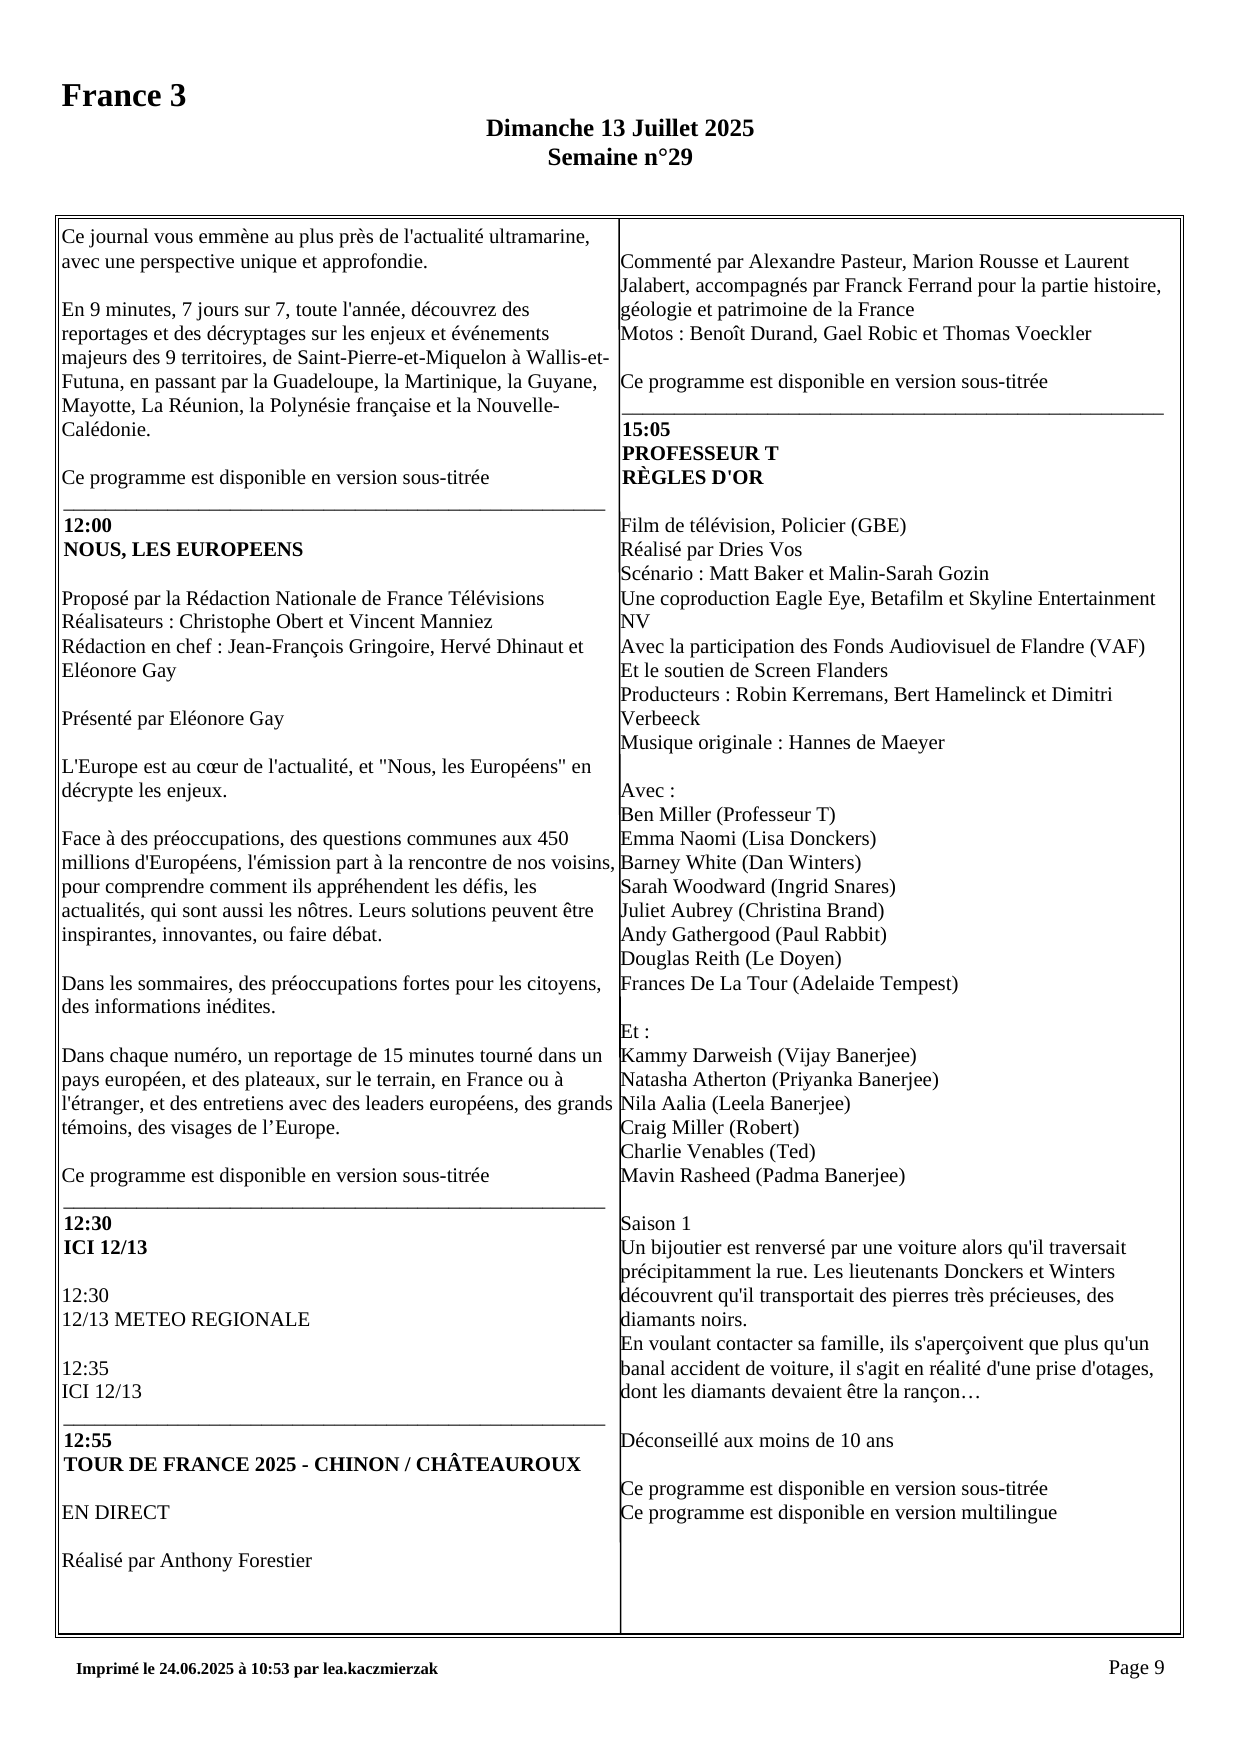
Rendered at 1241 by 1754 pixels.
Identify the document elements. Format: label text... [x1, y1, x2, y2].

text ____________________________________________________ [63, 1403, 620, 1428]
text ____________________________________________________ [63, 1187, 620, 1211]
text Ce programme est disponible en version sous-titrée [620, 1476, 1179, 1500]
text ____________________________________________________ [63, 489, 620, 513]
text Ce programme est disponible en version sous-titrée [61, 1163, 620, 1187]
text 15:05 [622, 417, 1179, 441]
text 12:55 [63, 1428, 620, 1452]
text ICI 12/13 [63, 1235, 620, 1259]
text Ce programme est disponible en version sous-titrée [620, 369, 1179, 393]
text Ce programme est disponible en version sous-titrée [61, 465, 620, 489]
text RÈGLES D'OR [622, 465, 1179, 489]
text PROFESSEUR T [622, 441, 1179, 465]
text Film de télévision, Policier (GBE) Réalisé par Dries Vos Scénario : Matt Baker et Malin-Sarah Gozin Une coproduction Eagle Eye, Betafilm et Skyline Entertainment NV Avec la participation des Fonds Audiovisuel de Flandre (VAF) Et le soutien de Screen Flanders Producteurs : Robin Kerremans, Bert Hamelinck et Dimitri Verbeeck Musique originale : Hannes de Maeyer Avec : Ben Miller (Professeur T) Emma Naomi (Lisa Donckers) Barney White (Dan Winters) Sarah Woodward (Ingrid Snares) Juliet Aubrey (Christina Brand) Andy Gathergood (Paul Rabbit) Douglas Reith (Le Doyen) Frances De La Tour (Adelaide Tempest) Et : Kammy Darweish (Vijay Banerjee) Natasha Atherton (Priyanka Banerjee) Nila Aalia (Leela Banerjee) Craig Miller (Robert) Charlie Venables (Ted) Mavin Rasheed (Padma Banerjee) Saison 1 Un bijoutier est renversé par une voiture alors qu'il traversait précipitamment la rue. Les lieutenants Donckers et Winters découvrent qu'il transportait des pierres très précieuses, des diamants noirs. En voulant contacter sa famille, ils s'aperçoivent que plus qu'un banal accident de voiture, il s'agit en réalité d'une prise d'otages, dont les diamants devaient être la rançon… [620, 489, 1179, 1403]
text Commenté par Alexandre Pasteur, Marion Rousse et Laurent Jalabert, accompagnés par Franck Ferrand pour la partie histoire, géologie et patrimoine de la France Motos : Benoît Durand, Gael Robic et Thomas Voeckler [620, 224, 1179, 345]
text NOUS, LES EUROPEENS [63, 537, 620, 561]
text 12:00 [63, 513, 620, 537]
text ____________________________________________________ [622, 393, 1179, 417]
text Ce programme est disponible en version multilingue [620, 1500, 1179, 1524]
text 12:30 [63, 1211, 620, 1235]
text 12:30 12/13 METEO REGIONALE 12:35 ICI 12/13 [61, 1259, 620, 1403]
text TOUR DE FRANCE 2025 - CHINON / CHÂTEAUROUX [63, 1452, 620, 1476]
text Proposé par la Rédaction Nationale de France Télévisions Réalisateurs : Christophe Obert et Vincent Manniez Rédaction en chef : Jean-François Gringoire, Hervé Dhinaut et Eléonore Gay Présenté par Eléonore Gay L'Europe est au cœur de l'actualité, et "Nous, les Européens" en décrypte les enjeux. Face à des préoccupations, des questions communes aux 450 millions d'Européens, l'émission part à la rencontre de nos voisins, pour comprendre comment ils appréhendent les défis, les actualités, qui sont aussi les nôtres. Leurs solutions peuvent être inspirantes, innovantes, ou faire débat. Dans les sommaires, des préoccupations fortes pour les citoyens, des informations inédites. Dans chaque numéro, un reportage de 15 minutes tourné dans un pays européen, et des plateaux, sur le terrain, en France ou à l'étranger, et des entretiens avec des leaders européens, des grands témoins, des visages de l’Europe. [61, 561, 620, 1163]
text EN DIRECT Réalisé par Anthony Forestier [61, 1476, 620, 1572]
text Déconseillé aux moins de 10 ans [620, 1428, 1179, 1452]
